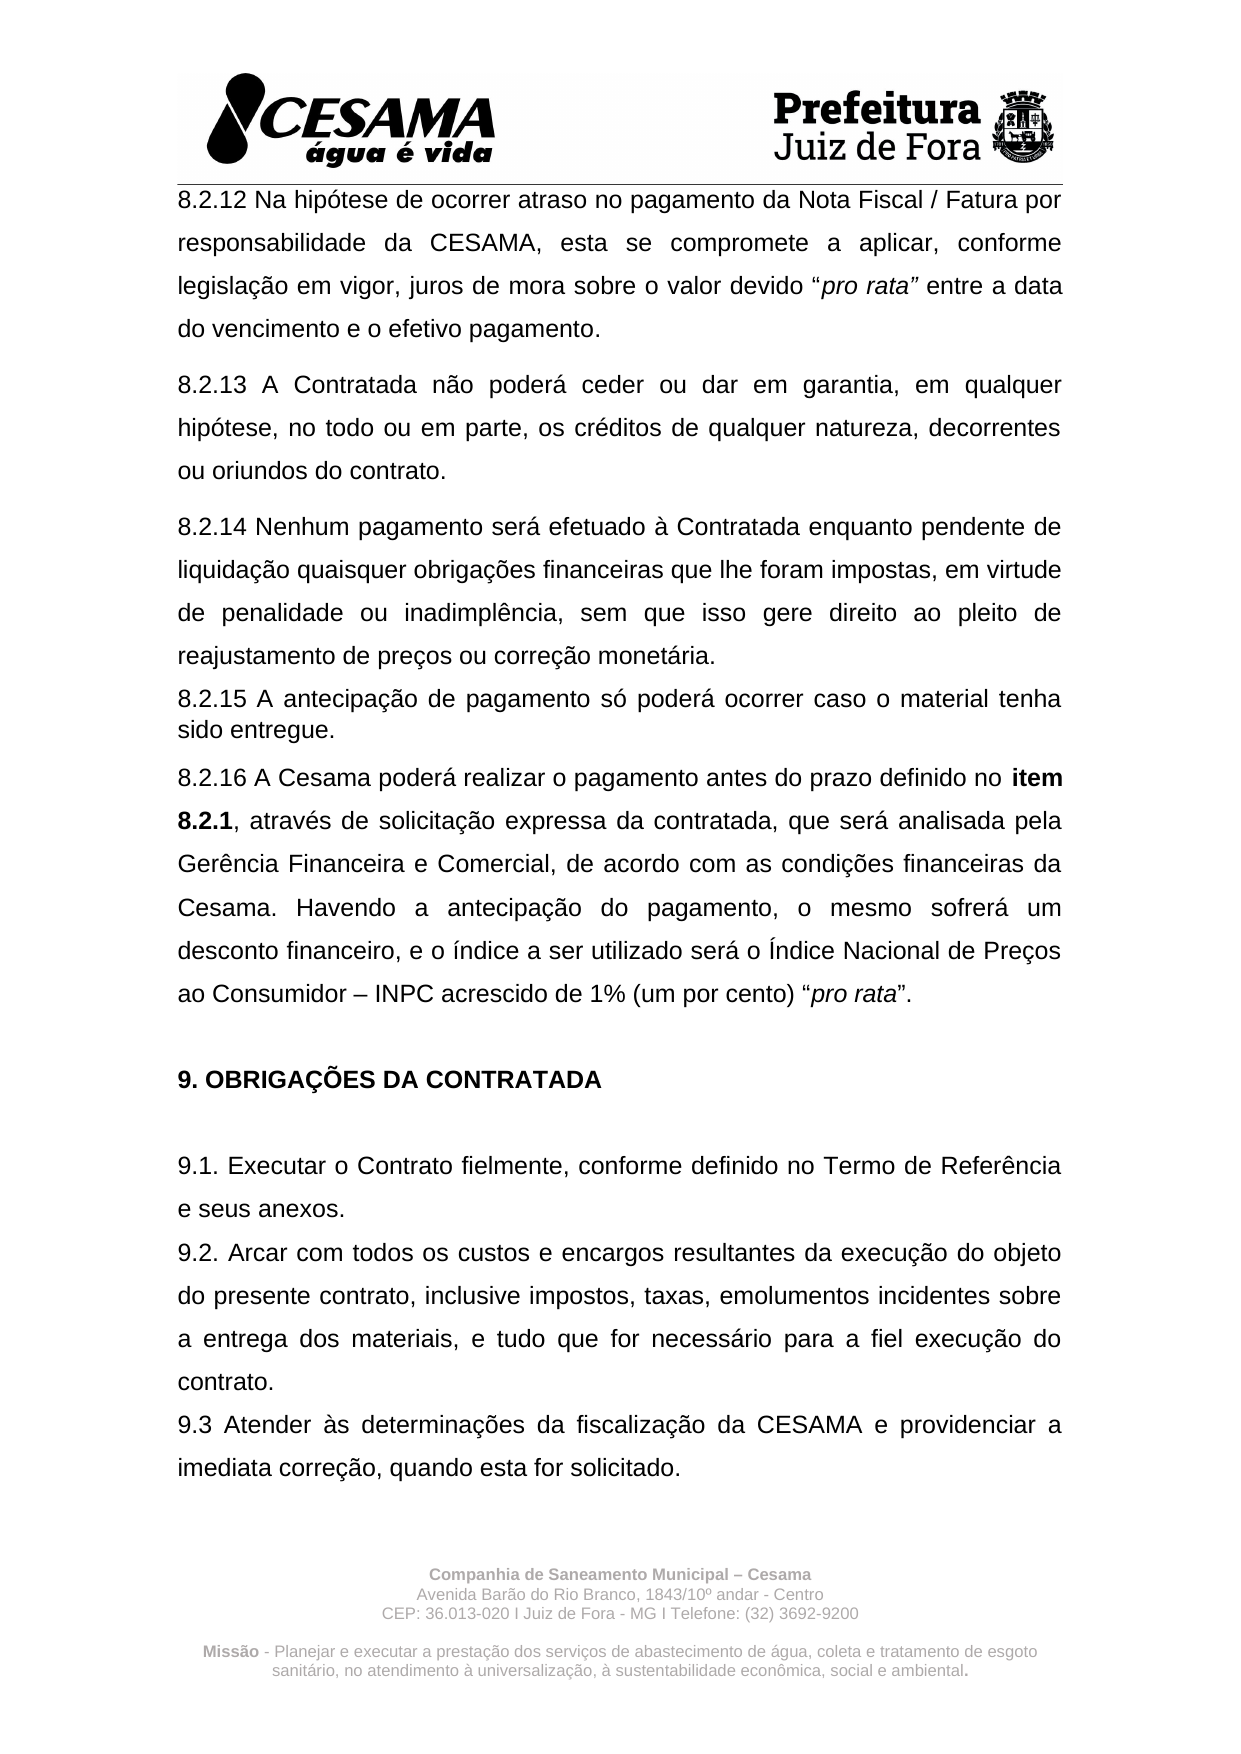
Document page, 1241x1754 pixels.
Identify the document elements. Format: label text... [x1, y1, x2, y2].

text 8.2.14 Nenhum pagamento será efetuado à Contratada enquanto pendente de liquidação quaisquer obrigações financeiras que lhe foram impostas, em virtude de penalidade ou inadimplência, sem que isso gere direito ao pleito de reajustamento de preços ou correção monetária. [177, 512, 1063, 670]
text 8.2.15 A antecipação de pagamento só poderá ocorrer caso o material tenha sido entregue. [177, 684, 1063, 744]
text 9. OBRIGAÇÕES DA CONTRATADA [177, 1065, 1063, 1094]
text 8.2.16 A Cesama poderá realizar o pagamento antes do prazo definido no item 8.2.1, através de solicitação expressa da contratada, que será analisada pela Gerência Financeira e Comercial, de acordo com as condições financeiras da Cesama. Havendo a antecipação do pagamento, o mesmo sofrerá um desconto financeiro, e o índice a ser utilizado será o Índice Nacional de Preços ao Consumidor – INPC acrescido de 1% (um por cento) “pro rata”. [177, 763, 1063, 1007]
text 8.2.13 A Contratada não poderá ceder ou dar em garantia, em qualquer hipótese, no todo ou em parte, os créditos de qualquer natureza, decorrentes ou oriundos do contrato. [177, 370, 1063, 485]
picture [177, 73, 1063, 185]
text 9.1. Executar o Contrato fielmente, conforme definido no Termo de Referência e seus anexos. [177, 1151, 1063, 1223]
text 8.2.12 Na hipótese de ocorrer atraso no pagamento da Nota Fiscal / Fatura por responsabilidade da CESAMA, esta se compromete a aplicar, conforme legislação em vigor, juros de mora sobre o valor devido “pro rata” entre a data do vencimento e o efetivo pagamento. [177, 185, 1063, 343]
text 9.3 Atender às determinações da fiscalização da CESAMA e providenciar a imediata correção, quando esta for solicitado. [177, 1410, 1063, 1482]
text 9.2. Arcar com todos os custos e encargos resultantes da execução do objeto do presente contrato, inclusive impostos, taxas, emolumentos incidentes sobre a entrega dos materiais, e tudo que for necessário para a fiel execução do contrato. [177, 1237, 1063, 1396]
